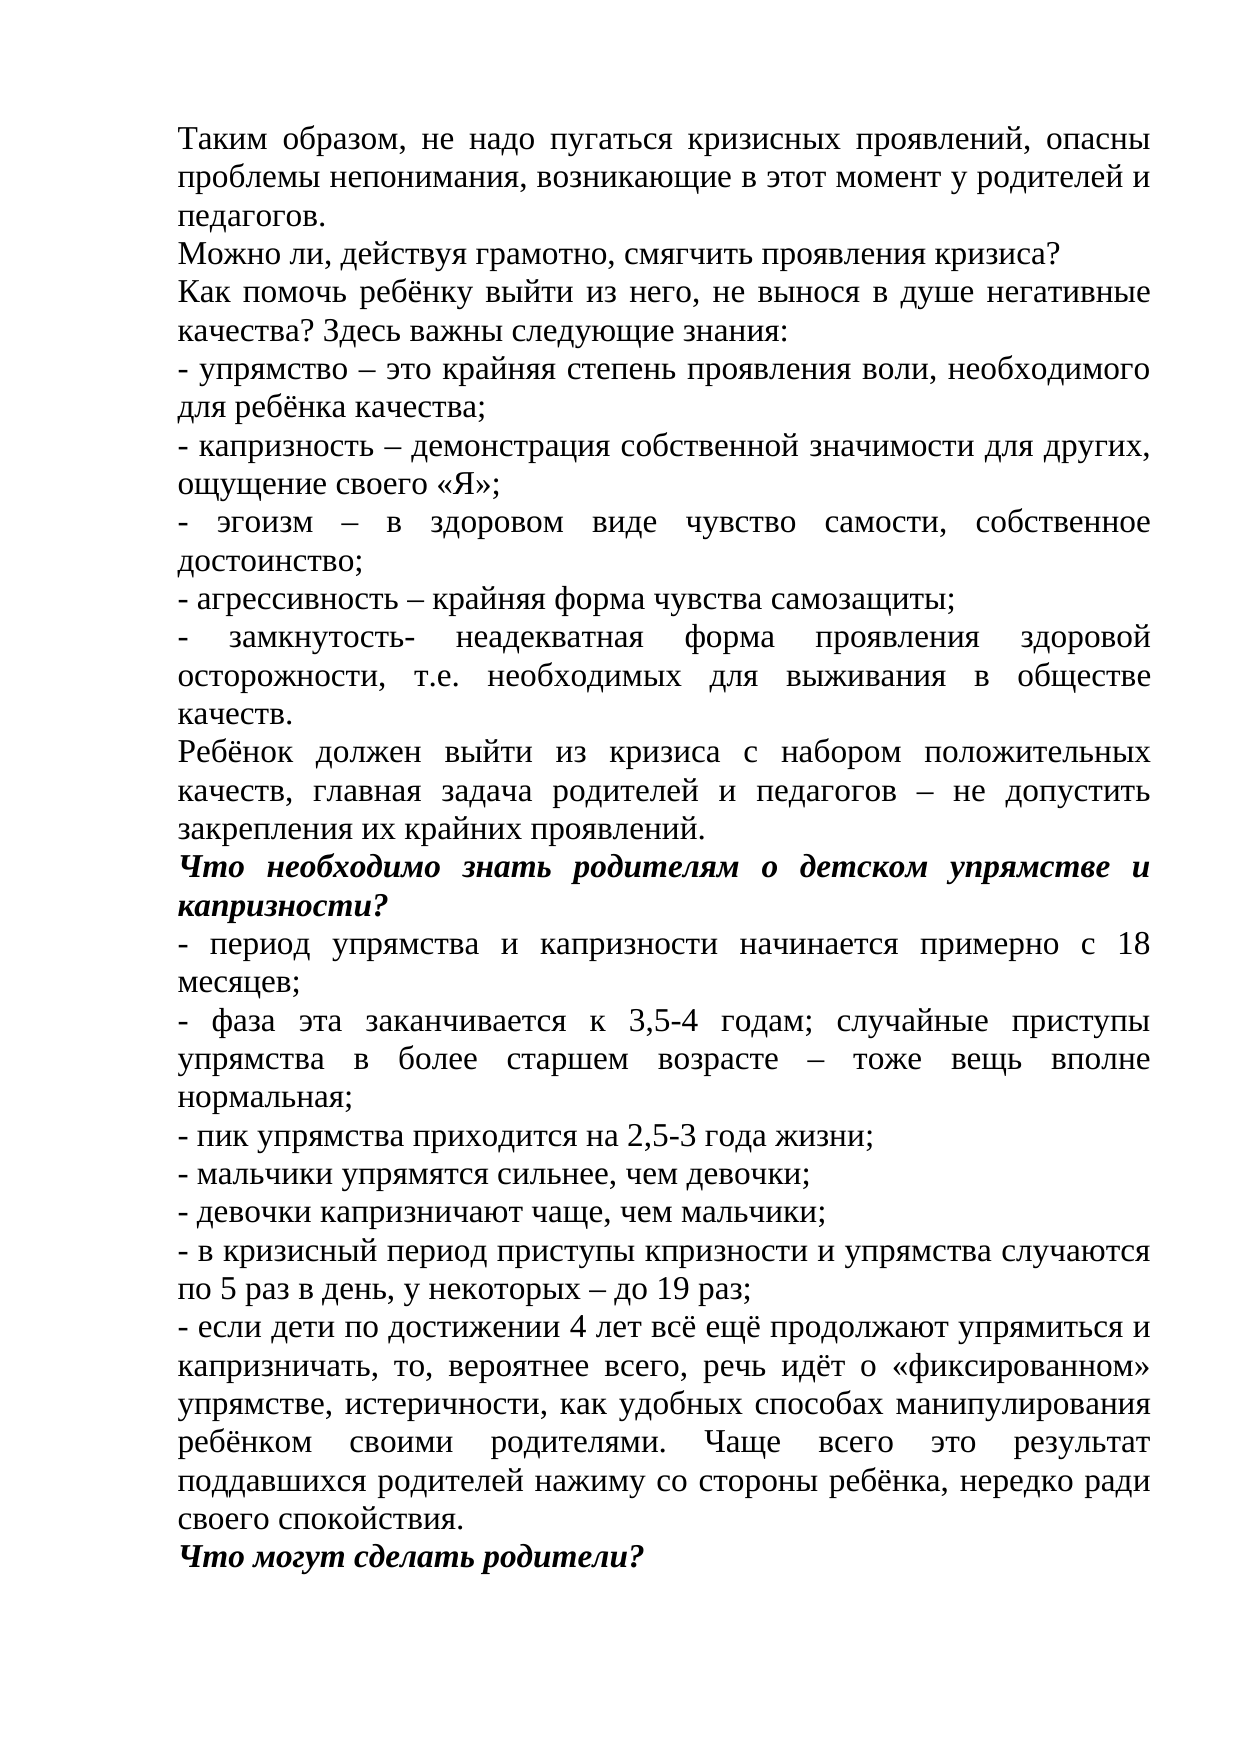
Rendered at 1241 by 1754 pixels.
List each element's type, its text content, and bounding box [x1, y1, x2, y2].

text - замкнутость- неадекватная форма проявления здоровой осторожности, т.е. необходимых для выживания в обществе качеств. [177, 616, 1152, 731]
text - период упрямства и капризности начинается примерно с 18 месяцев; [177, 923, 1152, 1000]
text Как помочь ребёнку выйти из него, не вынося в душе негативные качества? Здесь важны следующие знания: [177, 271, 1152, 348]
text Можно ли, действуя грамотно, смягчить проявления кризиса? [177, 233, 1152, 271]
text - в кризисный период приступы кпризности и упрямства случаются по 5 раз в день, у некоторых – до 19 раз; [177, 1230, 1152, 1306]
text - эгоизм – в здоровом виде чувство самости, собственное достоинство; [177, 501, 1152, 578]
text Что необходимо знать родителям о детском упрямстве и капризности? [177, 846, 1152, 923]
text Таким образом, не надо пугаться кризисных проявлений, опасны проблемы непонимания, возникающие в этот момент у родителей и педагогов. [177, 118, 1152, 233]
text Что могут сделать родители? [177, 1536, 1152, 1575]
text - пик упрямства приходится на 2,5-3 года жизни; [177, 1115, 1152, 1153]
text - фаза эта заканчивается к 3,5-4 годам; случайные приступы упрямства в более старшем возрасте – тоже вещь вполне нормальная; [177, 1000, 1152, 1115]
text Ребёнок должен выйти из кризиса с набором положительных качеств, главная задача родителей и педагогов – не допустить закрепления их крайних проявлений. [177, 731, 1152, 846]
text - если дети по достижении 4 лет всё ещё продолжают упрямиться и капризничать, то, вероятнее всего, речь идёт о «фиксированном» упрямстве, истеричности, как удобных способах манипулирования ребёнком своими родителями. Чаще всего это результат поддавшихся родителей нажиму со стороны ребёнка, нередко ради своего спокойствия. [177, 1306, 1152, 1536]
text - капризность – демонстрация собственной значимости для других, ощущение своего «Я»; [177, 425, 1152, 501]
text - агрессивность – крайняя форма чувства самозащиты; [177, 578, 1152, 616]
text - упрямство – это крайняя степень проявления воли, необходимого для ребёнка качества; [177, 348, 1152, 425]
text - девочки капризничают чаще, чем мальчики; [177, 1191, 1152, 1230]
text - мальчики упрямятся сильнее, чем девочки; [177, 1153, 1152, 1191]
